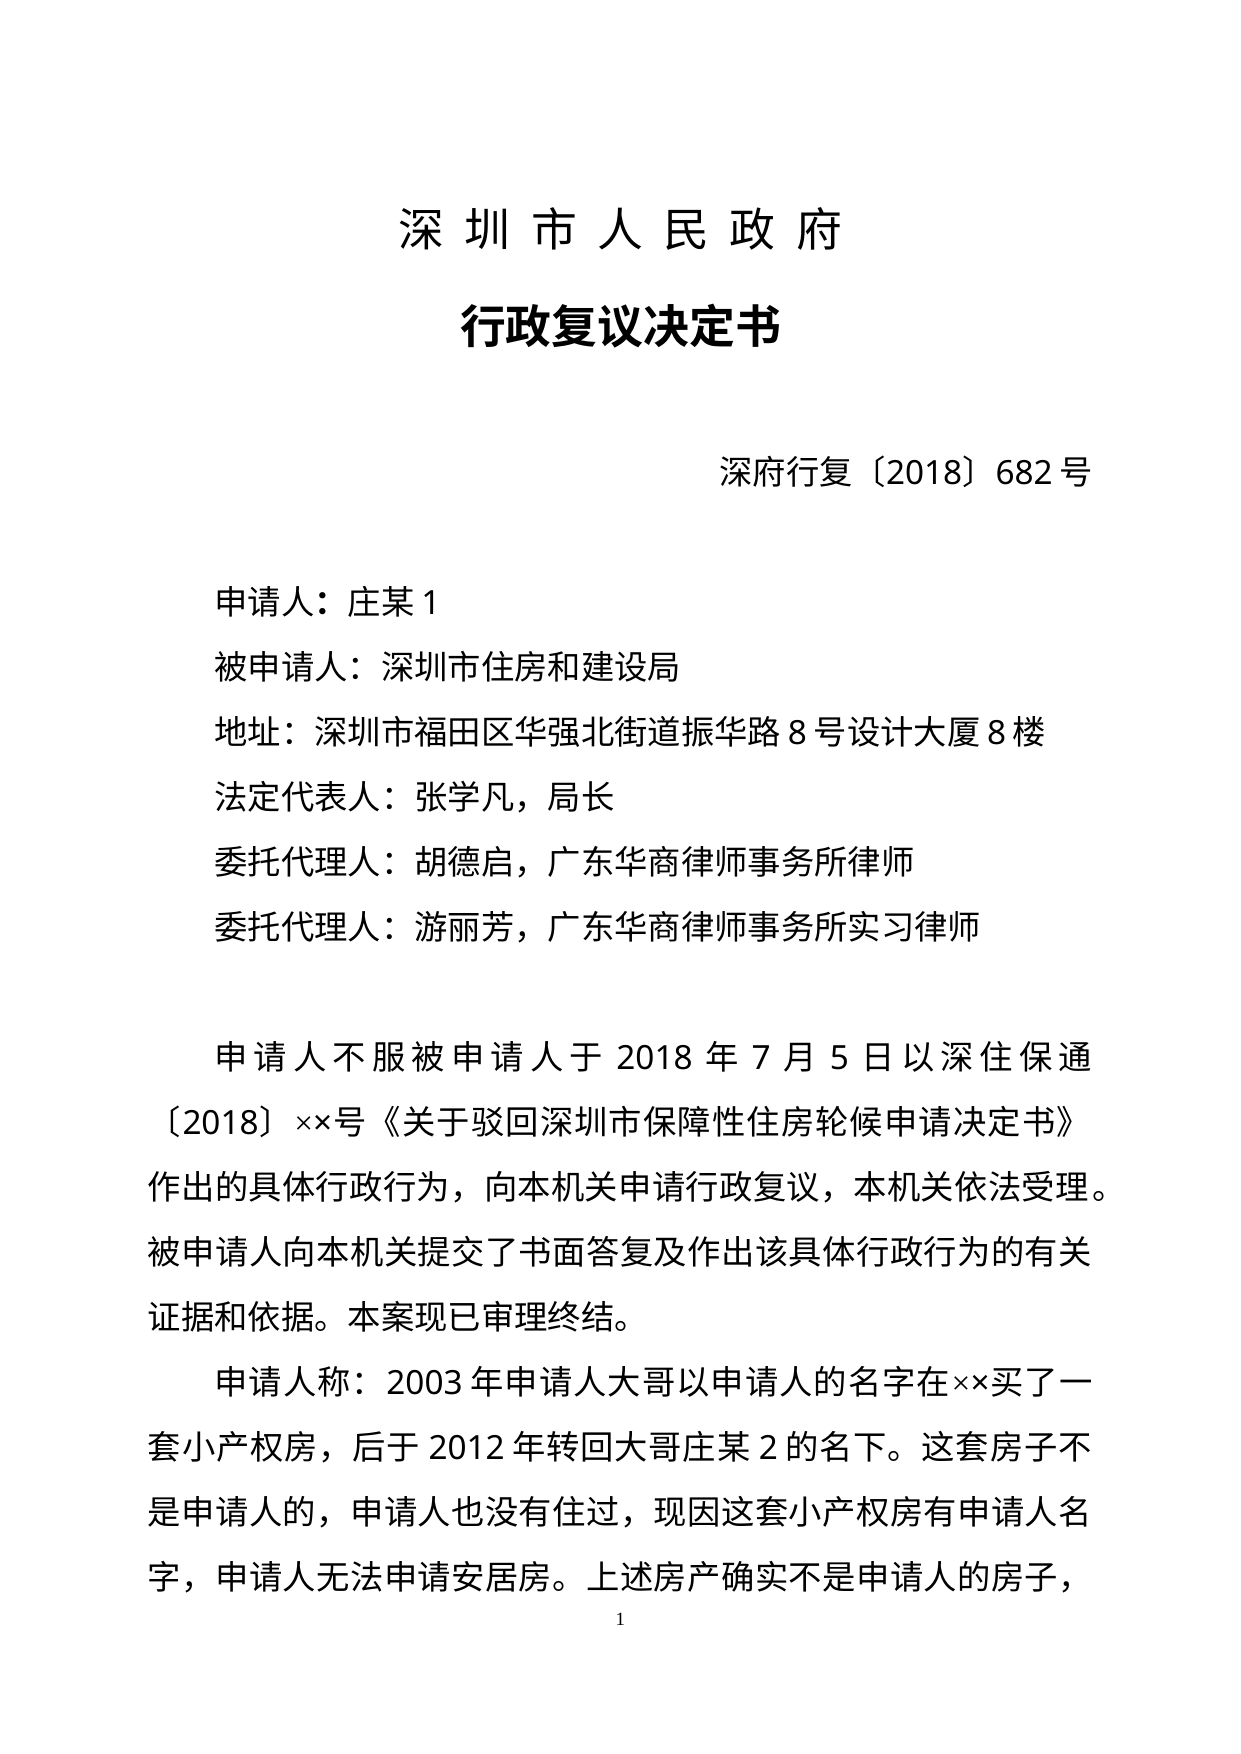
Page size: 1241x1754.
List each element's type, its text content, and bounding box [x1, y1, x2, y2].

text 被申请人：深圳市住房和建设局 [148, 632, 1092, 697]
text 深府行复〔2018〕682号 [148, 437, 1092, 502]
text 申请人：庄某1 [148, 567, 1092, 632]
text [148, 1347, 1092, 1607]
text 深 圳 市 人 民 政 府 [148, 177, 1092, 275]
text 行政复议决定书 [148, 275, 1092, 372]
text 法定代表人：张学凡，局长 [148, 762, 1092, 827]
text 申请人不服被申请人于2018年7月5日以深住保通〔2018〕××号《关于驳回深圳市保障性住房轮候申请决定书》作出的具体行政行为，向本机关申请行政复议，本机关依法受理。被申请人向本机关提交了书面答复及作出该具体行政行为的有关证据和依据。本案现已审理终结。 [148, 1022, 1092, 1347]
text 委托代理人：游丽芳，广东华商律师事务所实习律师 [148, 892, 1092, 957]
text 地址：深圳市福田区华强北街道振华路8号设计大厦8楼 [148, 697, 1092, 762]
text 委托代理人：胡德启，广东华商律师事务所律师 [148, 827, 1092, 892]
